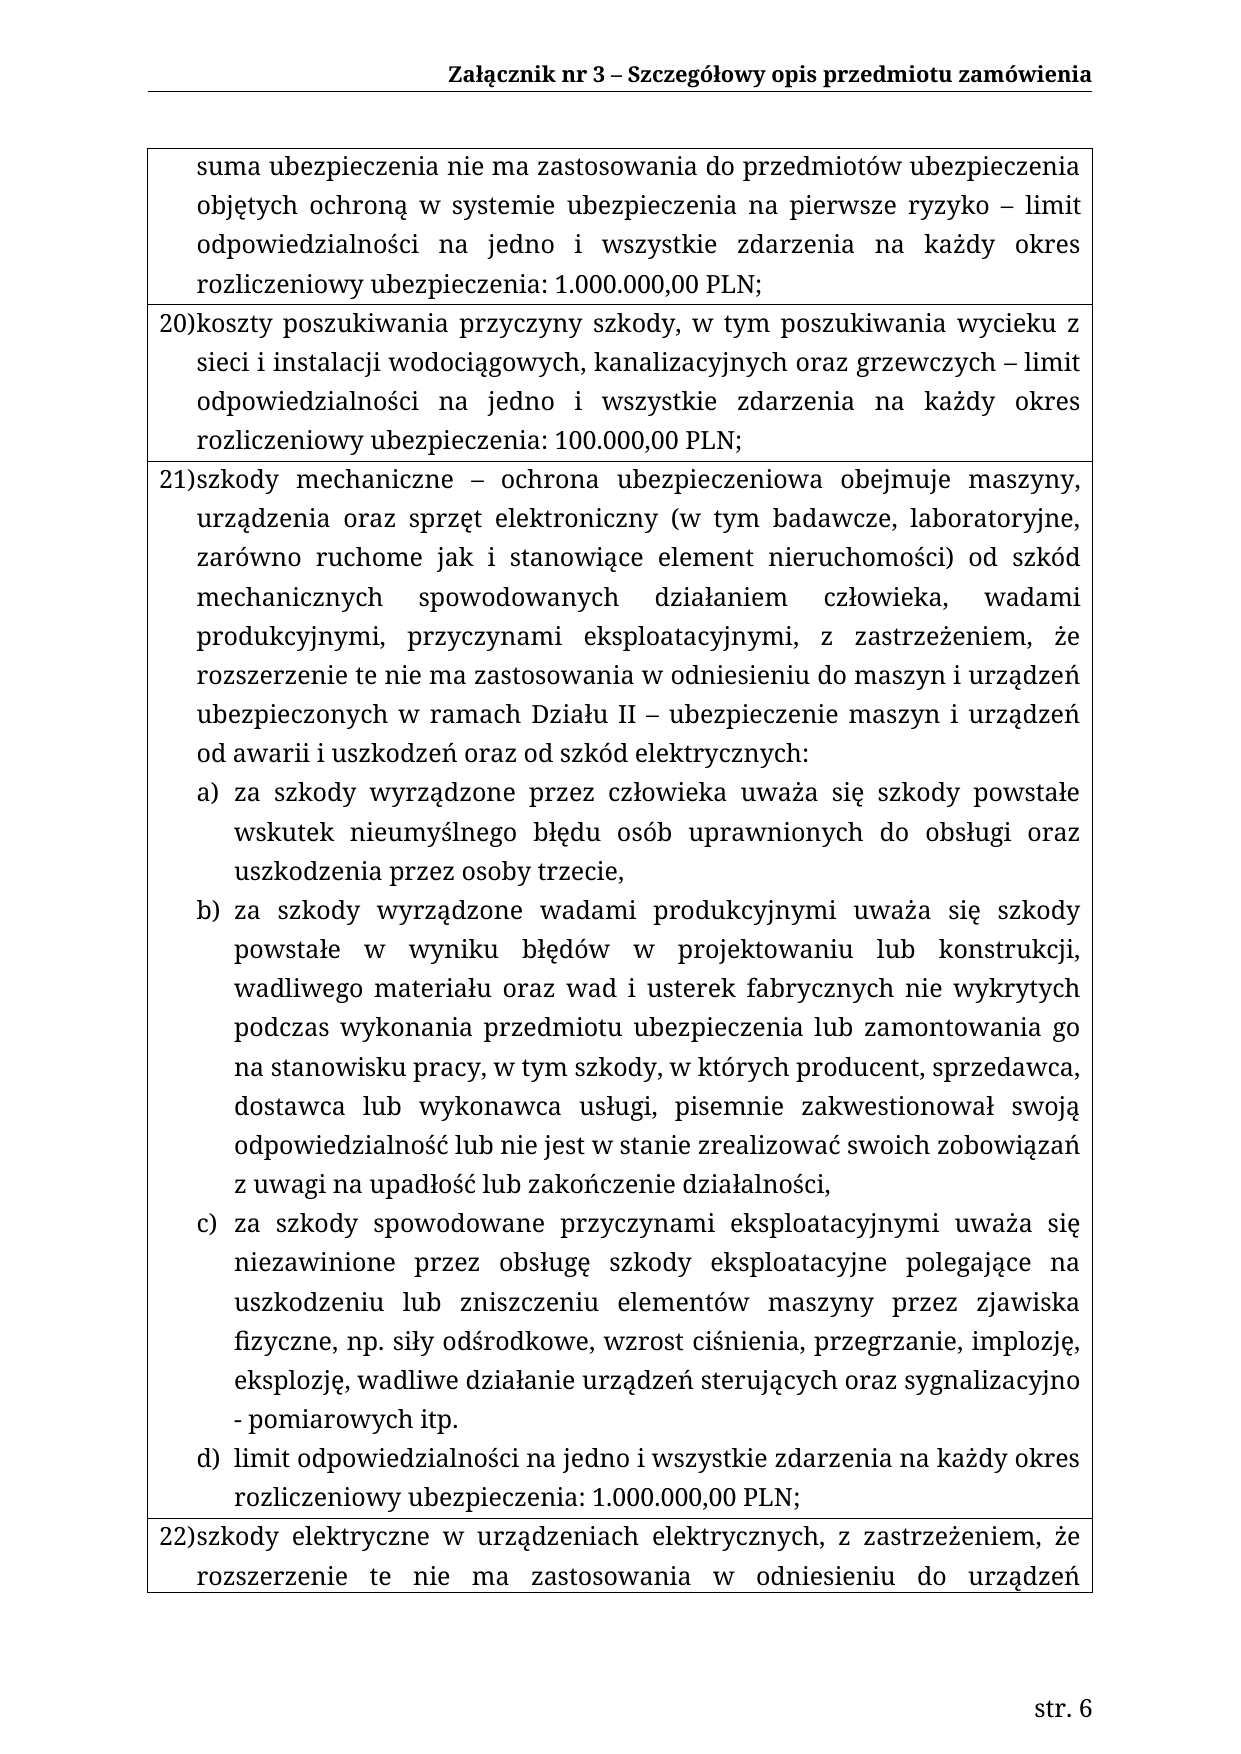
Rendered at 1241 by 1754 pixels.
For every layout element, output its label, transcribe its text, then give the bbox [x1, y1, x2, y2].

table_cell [148, 149, 1092, 304]
table_cell koszty poszukiwania przyczyny szkody, w tym poszukiwania wycieku z sieci i instalacji wodociągowych, kanalizacyjnych oraz grzewczych – limit odpowiedzialności na jedno i wszystkie zdarzenia na każdy okres rozliczeniowy ubezpieczenia: 100.000,00 PLN; [148, 305, 1092, 461]
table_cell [148, 1519, 1092, 1592]
table_cell szkody mechaniczne – ochrona ubezpieczeniowa obejmuje maszyny, urządzenia oraz sprzęt elektroniczny (w tym badawcze, laboratoryjne, zarówno ruchome jak i stanowiące element nieruchomości) od szkód mechanicznych spowodowanych działaniem człowieka, wadami produkcyjnymi, przyczynami eksploatacyjnymi, z zastrzeżeniem, że rozszerzenie te nie ma zastosowania w odniesieniu do maszyn i urządzeń ubezpieczonych w ramach Działu II – ubezpieczenie maszyn i urządzeń od awarii i uszkodzeń oraz od szkód elektrycznych: za szkody wyrządzone przez człowieka uważa się szkody powstałe wskutek nieumyślnego błędu osób uprawnionych do obsługi oraz uszkodzenia przez osoby trzecie, za szkody wyrządzone wadami produkcyjnymi uważa się szkody powstałe w wyniku błędów w projektowaniu lub konstrukcji, wadliwego materiału oraz wad i usterek fabrycznych nie wykrytych podczas wykonania przedmiotu ubezpieczenia lub zamontowania go na stanowisku pracy, w tym szkody, w których producent, sprzedawca, dostawca lub wykonawca usługi, pisemnie zakwestionował swoją odpowiedzialność lub nie jest w stanie zrealizować swoich zobowiązań z uwagi na upadłość lub zakończenie działalności, za szkody spowodowane przyczynami eksploatacyjnymi uważa się niezawinione przez obsługę szkody eksploatacyjne polegające na uszkodzeniu lub zniszczeniu elementów maszyny przez zjawiska fizyczne, np. siły odśrodkowe, wzrost ciśnienia, przegrzanie, implozję, eksplozję, wadliwe działanie urządzeń sterujących oraz sygnalizacyjno - pomiarowych itp. limit odpowiedzialności na jedno i wszystkie zdarzenia na każdy okres rozliczeniowy ubezpieczenia: 1.000.000,00 PLN; [148, 462, 1092, 1518]
